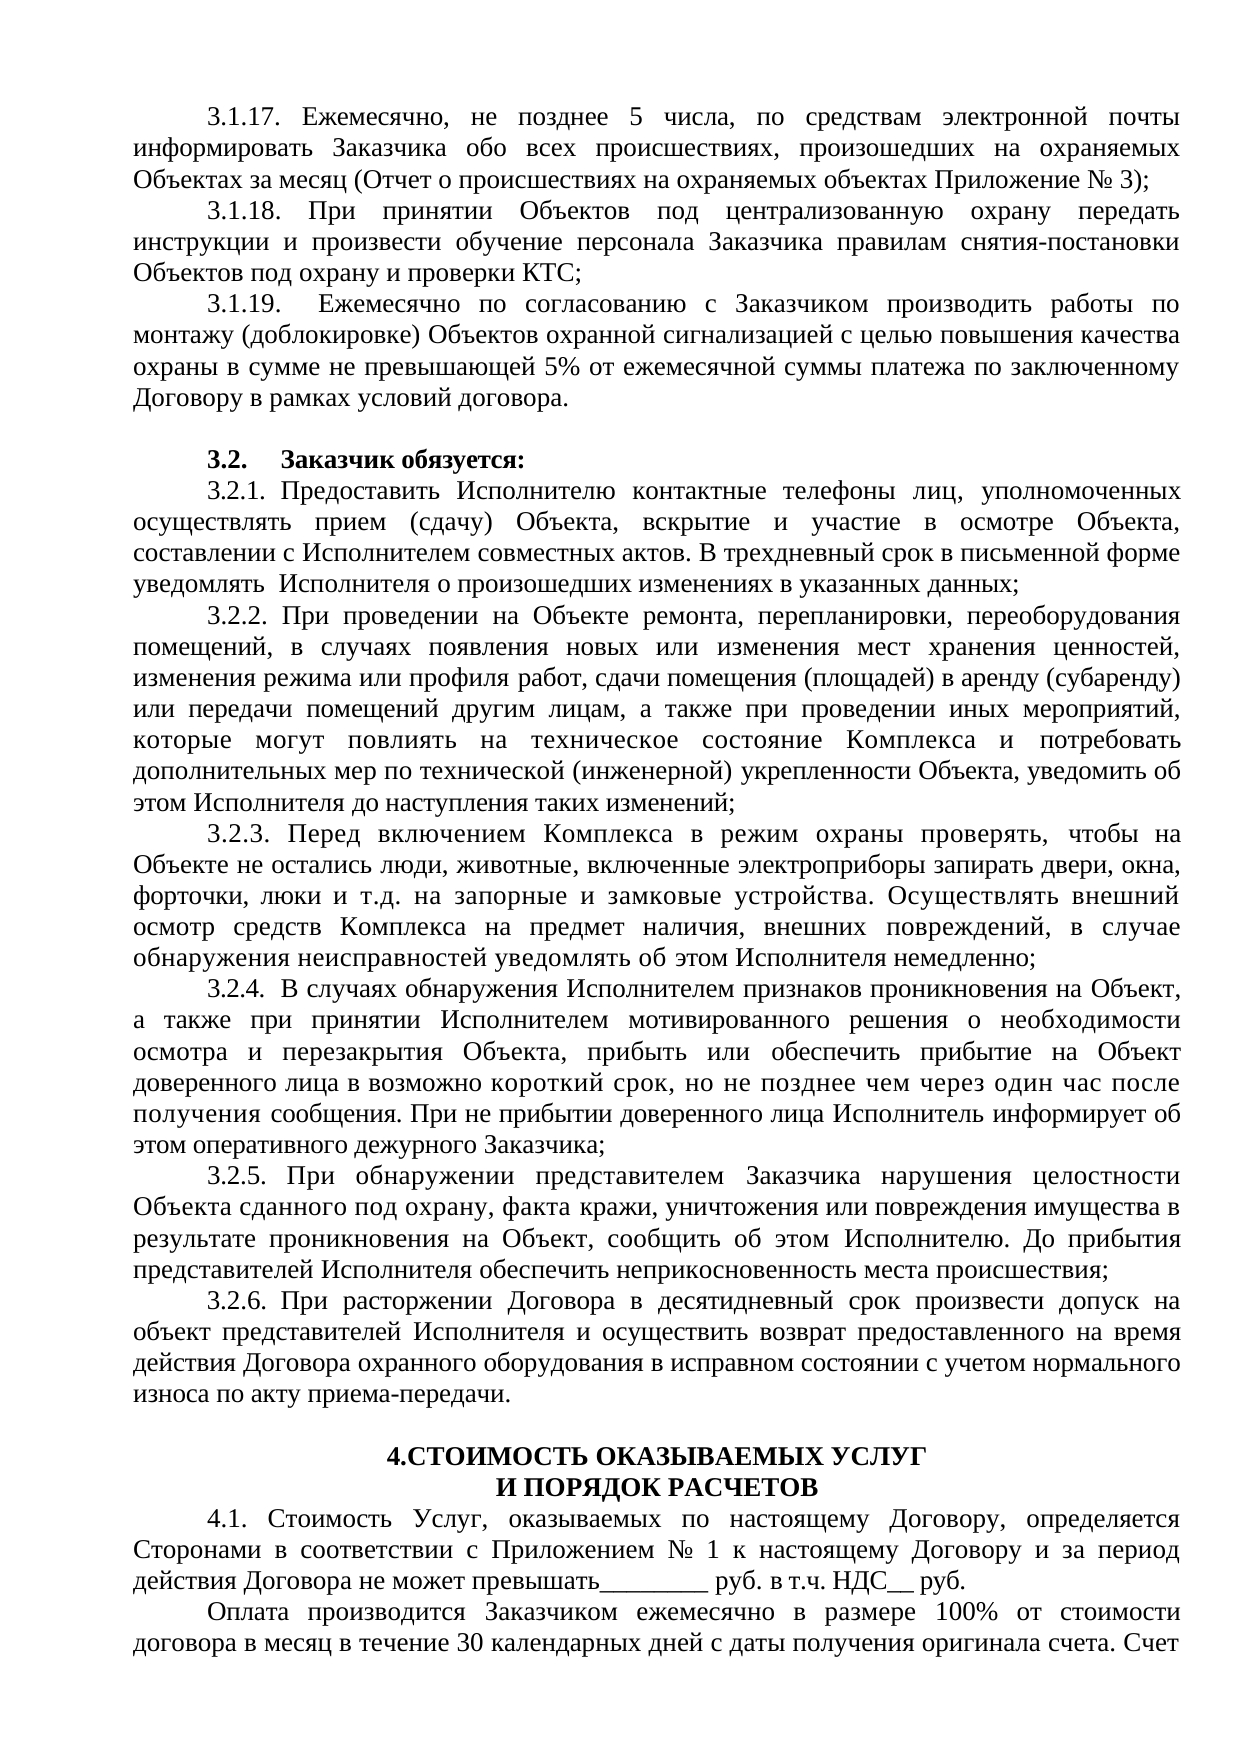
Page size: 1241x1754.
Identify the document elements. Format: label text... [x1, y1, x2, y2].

text 3.2.3. Перед включением Комплекса в режим охраны проверять, чтобы на Объекте не остались люди, животные, включенные электроприборы запирать двери, окна, форточки, люки и т.д. на запорные и замковые устройства. Осуществлять внешний осмотр средств Комплекса на предмет наличия, внешних повреждений, в случае обнаружения неисправностей уведомлять об этом Исполнителя немедленно; [133, 817, 1181, 972]
text 4.СТОИМОСТЬ ОКАЗЫВАЕМЫХ УСЛУГ [133, 1440, 1181, 1471]
list При расторжении Договора в десятидневный срок произвести допуск на объект представителей Исполнителя и осуществить возврат предоставленного на время действия Договора охранного оборудования в исправном состоянии с учетом нормального износа по акту приема-передачи. [133, 1284, 1181, 1408]
text 3.2. Заказчик обязуется: [133, 443, 1181, 474]
text И ПОРЯДОК РАСЧЕТОВ [133, 1471, 1181, 1502]
text 3.1.18. При принятии Объектов под централизованную охрану передать инструкции и произвести обучение персонала Заказчика правилам снятия-постановки Объектов под охрану и проверки КТС; [133, 194, 1181, 287]
text 3.1.19. Ежемесячно по согласованию с Заказчиком производить работы по монтажу (доблокировке) Объектов охранной сигнализацией с целью повышения качества охраны в сумме не превышающей 5% от ежемесячной суммы платежа по заключенному Договору в рамках условий договора. [133, 287, 1181, 412]
text 4.1. Стоимость Услуг, оказываемых по настоящему Договору, определяется Сторонами в соответствии с Приложением № 1 к настоящему Договору и за период действия Договора не может превышать________ руб. в т.ч. НДС__ руб. [133, 1502, 1181, 1595]
text 3.2.5. При обнаружении представителем Заказчика нарушения целостности Объекта сданного под охрану, факта кражи, уничтожения или повреждения имущества в результате проникновения на Объект, сообщить об этом Исполнителю. До прибытия представителей Исполнителя обеспечить неприкосновенность места происшествия; [133, 1159, 1181, 1284]
text 3.2.4. В случаях обнаружения Исполнителем признаков проникновения на Объект, а также при принятии Исполнителем мотивированного решения о необходимости осмотра и перезакрытия Объекта, прибыть или обеспечить прибытие на Объект доверенного лица в возможно короткий срок, но не позднее чем через один час после получения сообщения. При не прибытии доверенного лица Исполнитель информирует об этом оперативного дежурного Заказчика; [133, 972, 1181, 1159]
text 3.1.17. Ежемесячно, не позднее 5 числа, по средствам электронной почты информировать Заказчика обо всех происшествиях, произошедших на охраняемых Объектах за месяц (Отчет о происшествиях на охраняемых объектах Приложение № 3); [133, 100, 1181, 194]
list Предоставить Исполнителю контактные телефоны лиц, уполномоченных осуществлять прием (сдачу) Объекта, вскрытие и участие в осмотре Объекта, составлении с Исполнителем совместных актов. В трехдневный срок в письменной форме уведомлять Исполнителя о произошедших изменениях в указанных данных; [133, 474, 1181, 599]
text 3.2.2. При проведении на Объекте ремонта, перепланировки, переоборудования помещений, в случаях появления новых или изменения мест хранения ценностей, изменения режима или профиля работ, сдачи помещения (площадей) в аренду (субаренду) или передачи помещений другим лицам, а также при проведении иных мероприятий, которые могут повлиять на техническое состояние Комплекса и потребовать дополнительных мер по технической (инженерной) укрепленности Объекта, уведомить об этом Исполнителя до наступления таких изменений; [133, 599, 1181, 817]
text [133, 1595, 1181, 1658]
